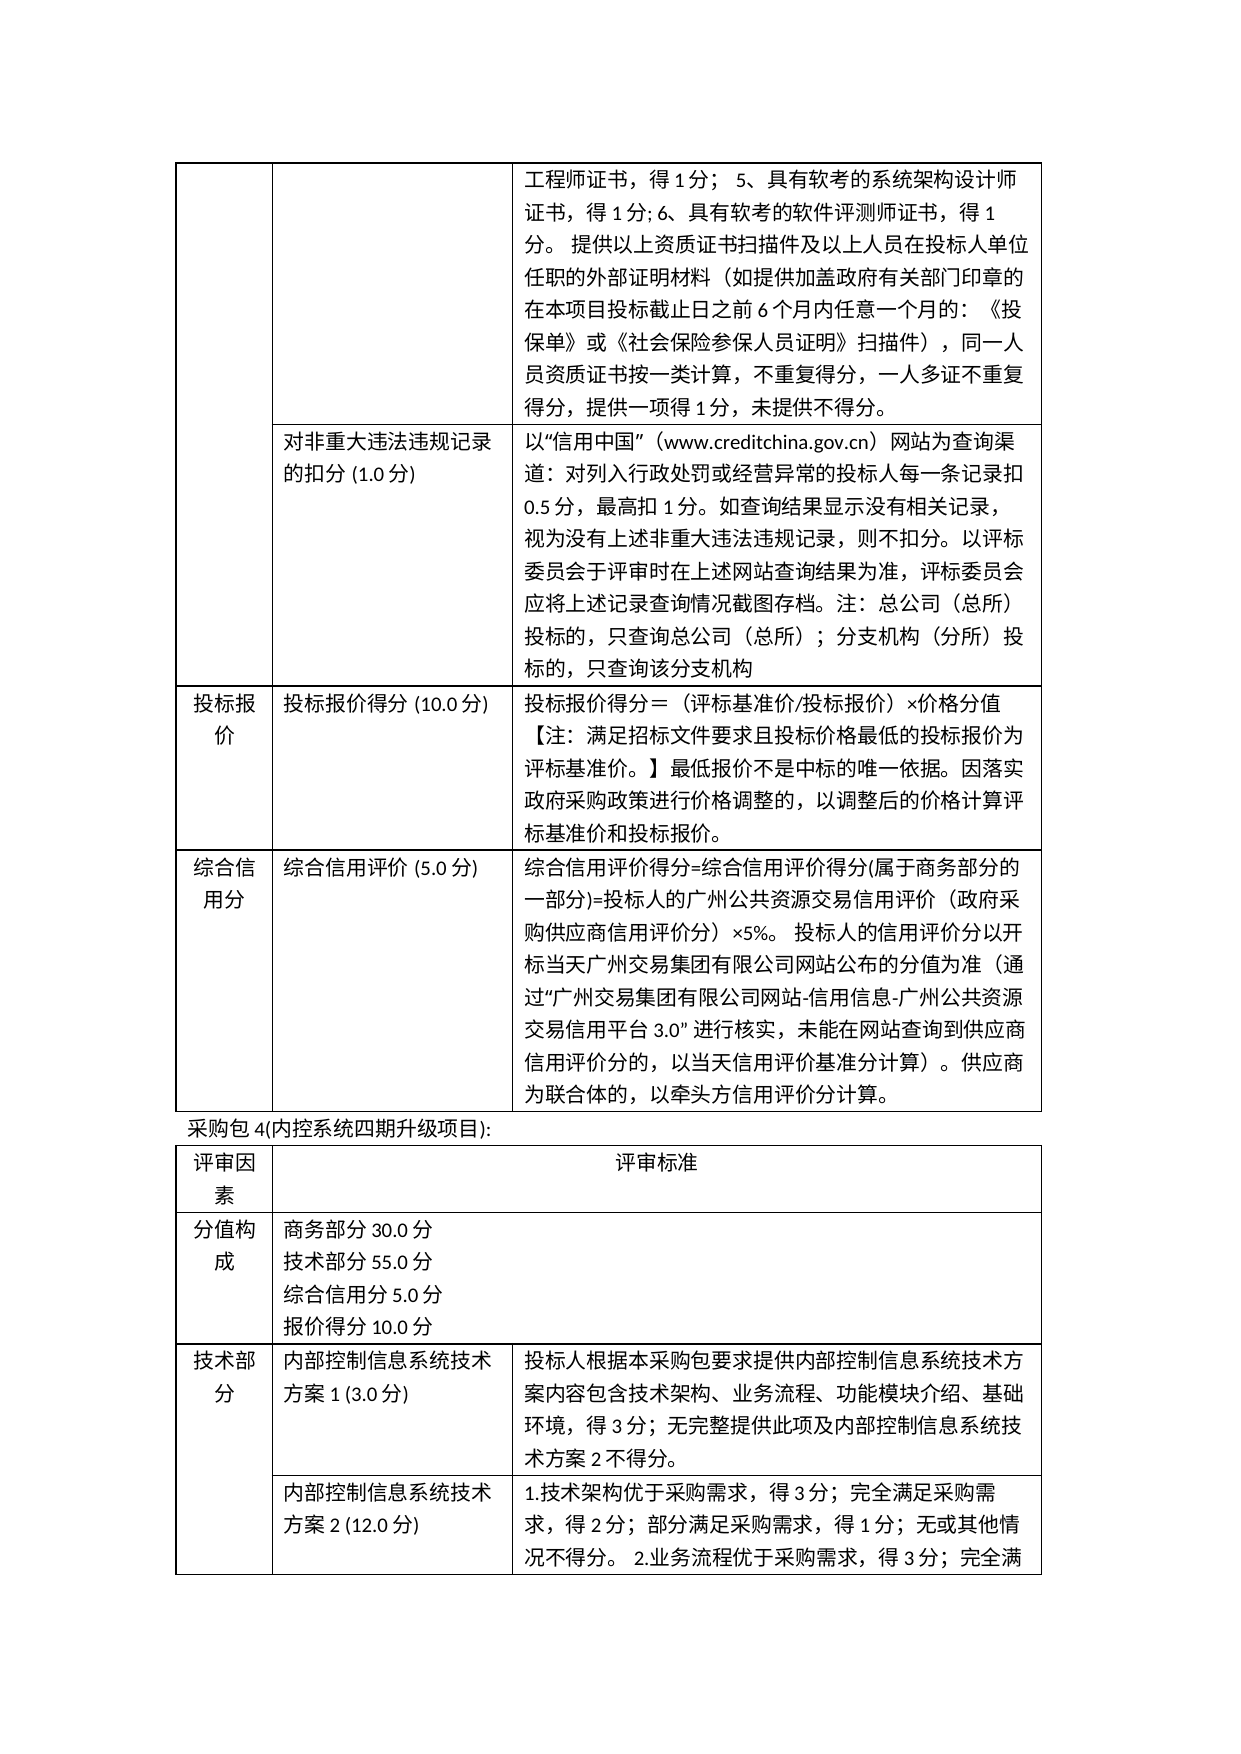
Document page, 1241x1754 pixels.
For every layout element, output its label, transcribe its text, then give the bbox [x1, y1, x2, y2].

table_cell 投标报价得分 (10.0分) [273, 687, 512, 849]
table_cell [513, 164, 1041, 423]
text 采购包4(内控系统四期升级项目): [187, 1112, 1053, 1145]
table_header 评审标准 [273, 1146, 1041, 1211]
table_cell 以“信用中国”（www.creditchina.gov.cn）网站为查询渠道：对列入行政处罚或经营异常的投标人每一条记录扣0.5分，最高扣1分。如查询结果显示没有相关记录，视为没有上述非重大违法违规记录，则不扣分。以评标委员会于评审时在上述网站查询结果为准，评标委员会应将上述记录查询情况截图存档。注：总公司（总所）投标的，只查询总公司（总所）；分支机构（分所）投标的，只查询该分支机构 [513, 425, 1041, 685]
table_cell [273, 1476, 512, 1573]
table_cell 技术部分 [177, 1345, 272, 1573]
table_header 评审因素 [177, 1146, 272, 1211]
table_cell 对非重大违法违规记录的扣分 (1.0分) [273, 425, 512, 685]
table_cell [513, 1476, 1041, 1573]
table_cell 综合信用分 [177, 851, 272, 1111]
table_cell 综合信用评价 (5.0分) [273, 851, 512, 1111]
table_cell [273, 164, 512, 423]
table_cell 综合信用评价得分=综合信用评价得分(属于商务部分的一部分)=投标人的广州公共资源交易信用评价（政府采购供应商信用评价分）×5%。 投标人的信用评价分以开标当天广州交易集团有限公司网站公布的分值为准（通过“广州交易集团有限公司网站-信用信息-广州公共资源交易信用平台3.0” 进行核实，未能在网站查询到供应商信用评价分的，以当天信用评价基准分计算）。供应商为联合体的，以牵头方信用评价分计算。 [513, 851, 1041, 1111]
table_cell 投标人根据本采购包要求提供内部控制信息系统技术方案内容包含技术架构、业务流程、功能模块介绍、基础环境，得3分；无完整提供此项及内部控制信息系统技术方案2不得分。 [513, 1345, 1041, 1474]
table_cell 分值构成 [177, 1213, 272, 1343]
table_cell 投标报价得分＝（评标基准价/投标报价）×价格分值【注：满足招标文件要求且投标价格最低的投标报价为评标基准价。】最低报价不是中标的唯一依据。因落实政府采购政策进行价格调整的，以调整后的价格计算评标基准价和投标报价。 [513, 687, 1041, 849]
table_cell 商务部分30.0分 技术部分55.0分 综合信用分5.0分 报价得分10.0分 [273, 1213, 1041, 1343]
table_cell 投标报价 [177, 687, 272, 849]
table_cell 内部控制信息系统技术方案1 (3.0分) [273, 1345, 512, 1474]
